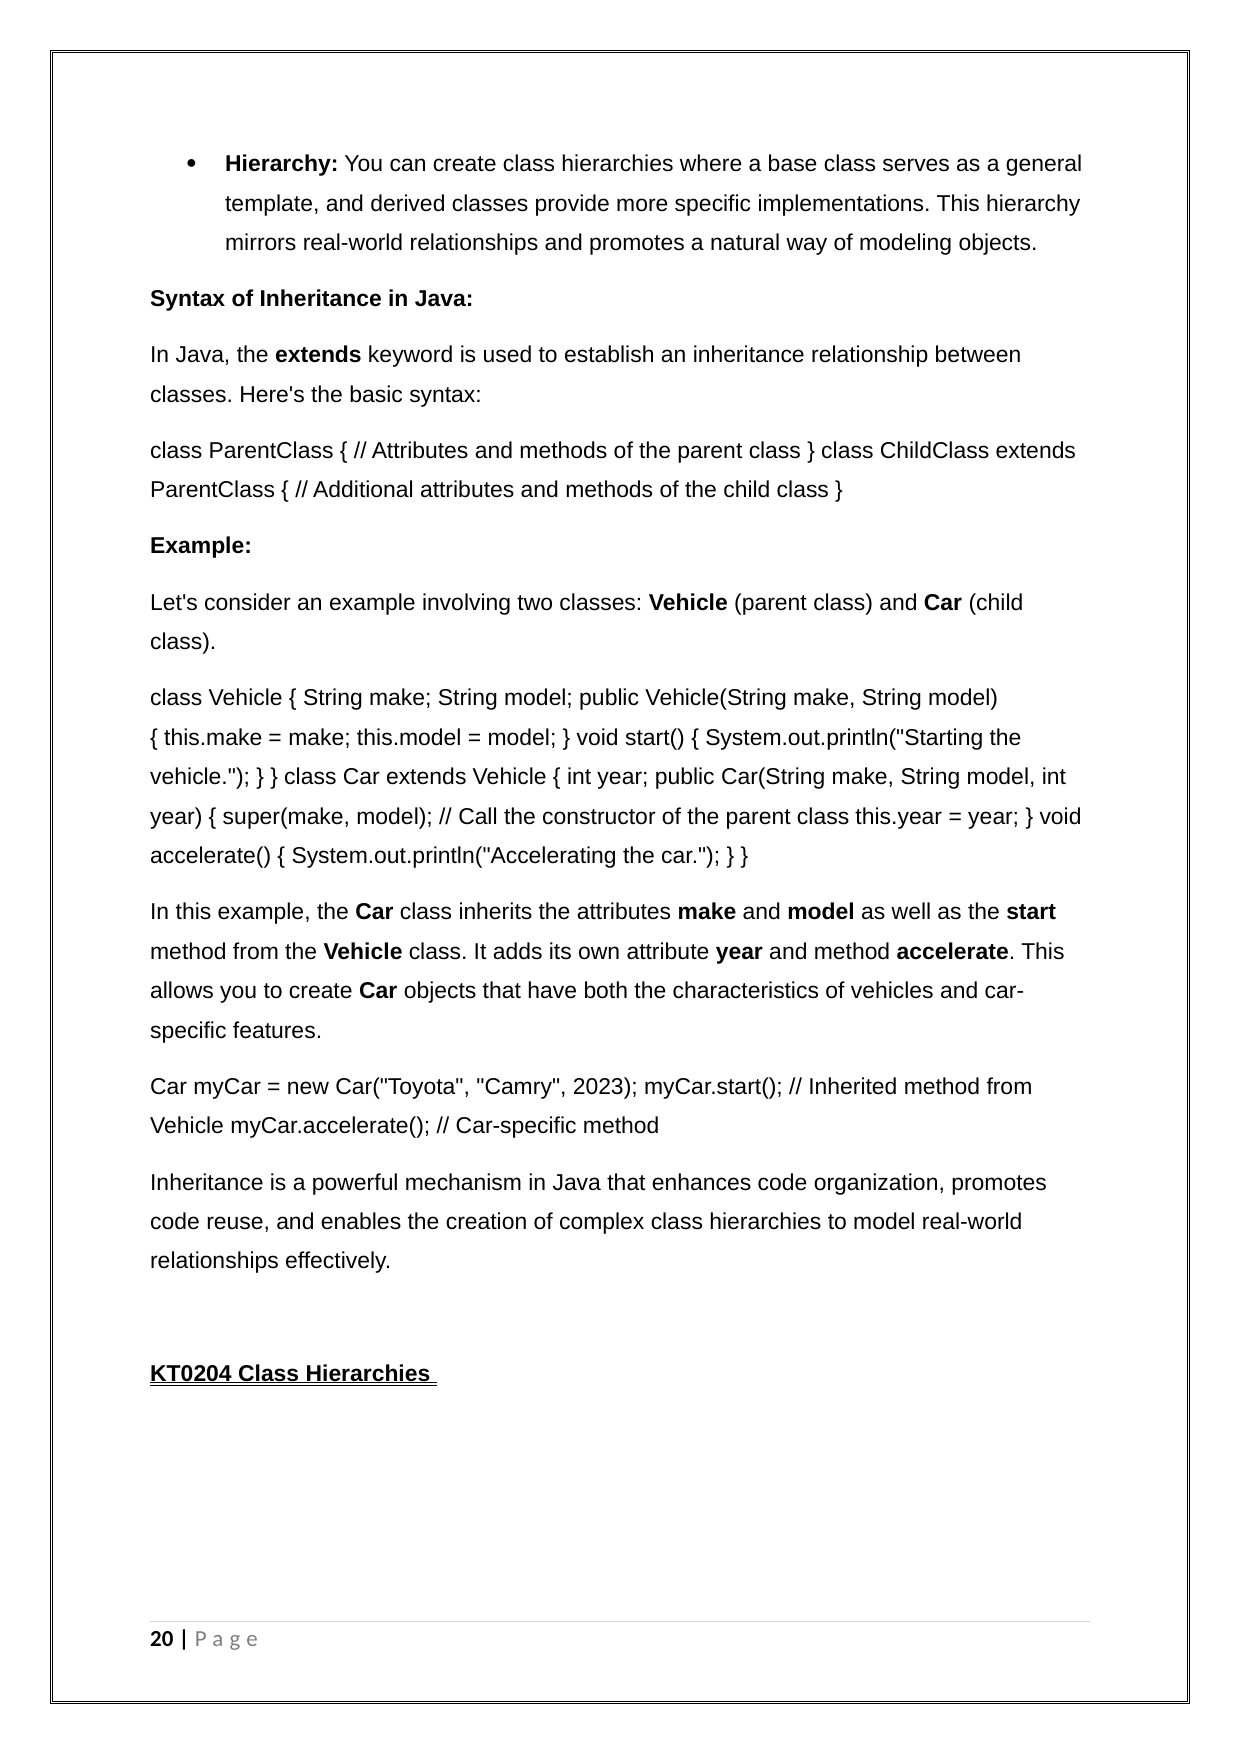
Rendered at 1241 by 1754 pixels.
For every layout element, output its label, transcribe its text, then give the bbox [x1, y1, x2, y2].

text class ParentClass { // Attributes and methods of the parent class } class ChildClass extends ParentClass { // Additional attributes and methods of the child class } [150, 437, 1090, 503]
text Inheritance is a powerful mechanism in Java that enhances code organization, promotes code reuse, and enables the creation of complex class hierarchies to model real-world relationships effectively. [150, 1168, 1090, 1274]
text KT0204 Class Hierarchies [150, 1360, 1090, 1386]
text class Vehicle { String make; String model; public Vehicle(String make, String model) { this.make = make; this.model = model; } void start() { System.out.println("Starting the vehicle."); } } class Car extends Vehicle { int year; public Car(String make, String model, int year) { super(make, model); // Call the constructor of the parent class this.year = year; } void accelerate() { System.out.println("Accelerating the car."); } } [150, 684, 1090, 868]
text Let's consider an example involving two classes: Vehicle (parent class) and Car (child class). [150, 589, 1090, 654]
text In Java, the extends keyword is used to establish an inheritance relationship between classes. Here's the basic syntax: [150, 341, 1090, 407]
text Syntax of Inheritance in Java: [150, 285, 1090, 311]
list Hierarchy: You can create class hierarchies where a base class serves as a general template, and derived classes provide more specific implementations. This hierarchy mirrors real-world relationships and promotes a natural way of modeling objects. [187, 150, 1090, 255]
text In this example, the Car class inherits the attributes make and model as well as the start method from the Vehicle class. It adds its own attribute year and method accelerate. This allows you to create Car objects that have both the characteristics of vehicles and car-specific features. [150, 898, 1090, 1043]
text Car myCar = new Car("Toyota", "Camry", 2023); myCar.start(); // Inherited method from Vehicle myCar.accelerate(); // Car-specific method [150, 1073, 1090, 1139]
text Example: [150, 532, 1090, 559]
